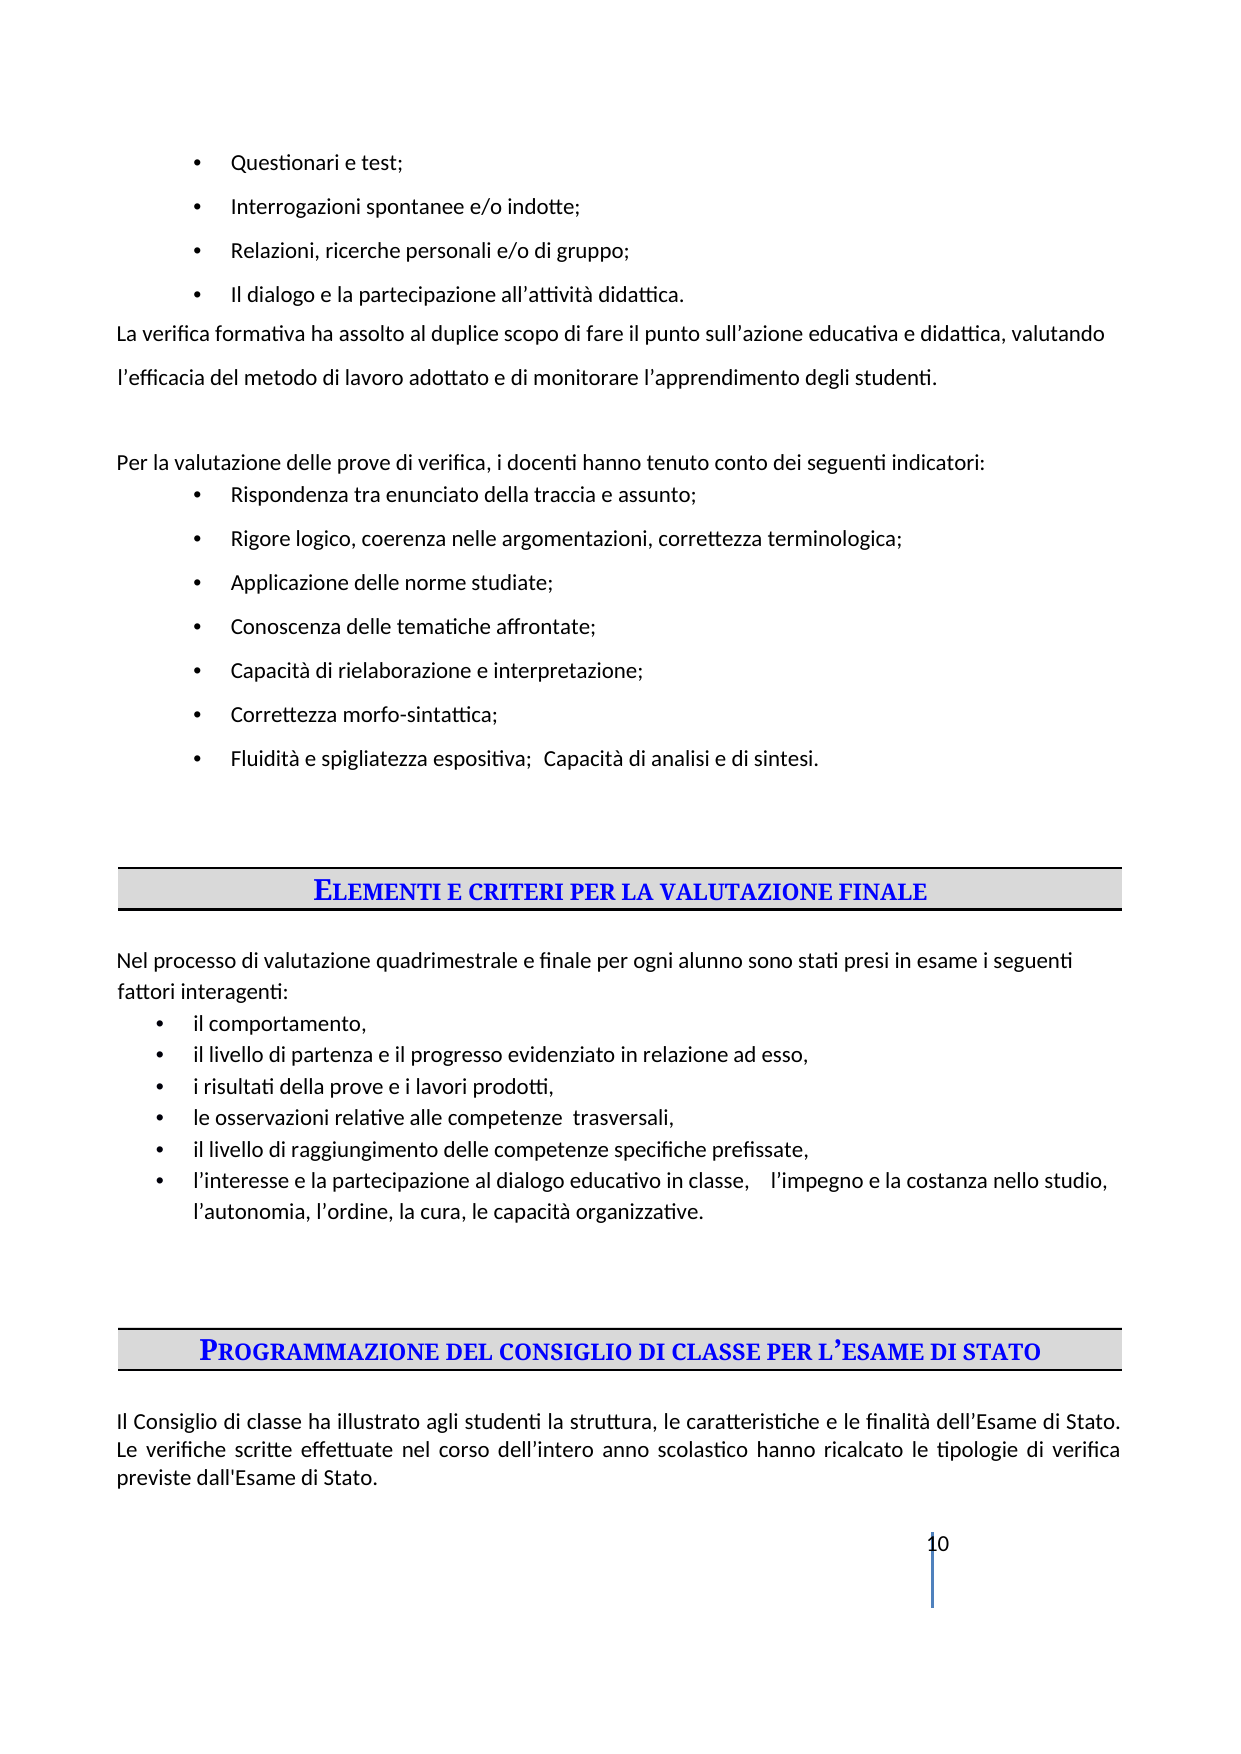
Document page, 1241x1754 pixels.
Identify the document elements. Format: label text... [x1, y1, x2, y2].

list Questionari e test; [193, 148, 1122, 176]
list Il dialogo e la partecipazione all’attività didattica. [193, 280, 1122, 308]
list il comportamento, [156, 1009, 1122, 1037]
list il livello di raggiungimento delle competenze specifiche prefissate, [156, 1135, 1122, 1163]
list Rispondenza tra enunciato della traccia e assunto; [193, 480, 1122, 508]
list il livello di partenza e il progresso evidenziato in relazione ad esso, [156, 1040, 1122, 1068]
list Interrogazioni spontanee e/o indotte; [193, 192, 1122, 220]
text La verifica formativa ha assolto al duplice scopo di fare il punto sull’azione educativa e didattica, valutando l’efficacia del metodo di lavoro adottato e di monitorare l’apprendimento degli studenti. [116, 319, 1122, 391]
list Applicazione delle norme studiate; [193, 568, 1122, 596]
list i risultati della prove e i lavori prodotti, [156, 1072, 1122, 1100]
list Capacità di rielaborazione e interpretazione; [193, 656, 1122, 684]
text Nel processo di valutazione quadrimestrale e finale per ogni alunno sono stati presi in esame i seguenti fattori interagenti: [116, 946, 1122, 1005]
list Rigore logico, coerenza nelle argomentazioni, correttezza terminologica; [193, 524, 1122, 552]
list l’interesse e la partecipazione al dialogo educativo in classe, l’impegno e la costanza nello studio, l’autonomia, l’ordine, la cura, le capacità organizzative. [156, 1166, 1122, 1225]
list Fluidità e spigliatezza espositiva; Capacità di analisi e di sintesi. [193, 744, 1122, 772]
list Correttezza morfo-sintattica; [193, 700, 1122, 728]
subtitle ELEMENTI E CRITERI PER LA VALUTAZIONE FINALE [118, 869, 1122, 908]
list le osservazioni relative alle competenze trasversali, [156, 1103, 1122, 1131]
text Il Consiglio di classe ha illustrato agli studenti la struttura, le caratteristiche e le finalità dell’Esame di Stato. Le verifiche scritte effettuate nel corso dell’intero anno scolastico hanno ricalcato le tipologie di verifica previste dall'Esame di Stato. [116, 1407, 1123, 1491]
subtitle PROGRAMMAZIONE DEL CONSIGLIO DI CLASSE PER L’ESAME DI STATO [118, 1330, 1122, 1369]
list Relazioni, ricerche personali e/o di gruppo; [193, 236, 1122, 264]
text Per la valutazione delle prove di verifica, i docenti hanno tenuto conto dei seguenti indicatori: [116, 448, 1122, 476]
list Conoscenza delle tematiche affrontate; [193, 612, 1122, 640]
